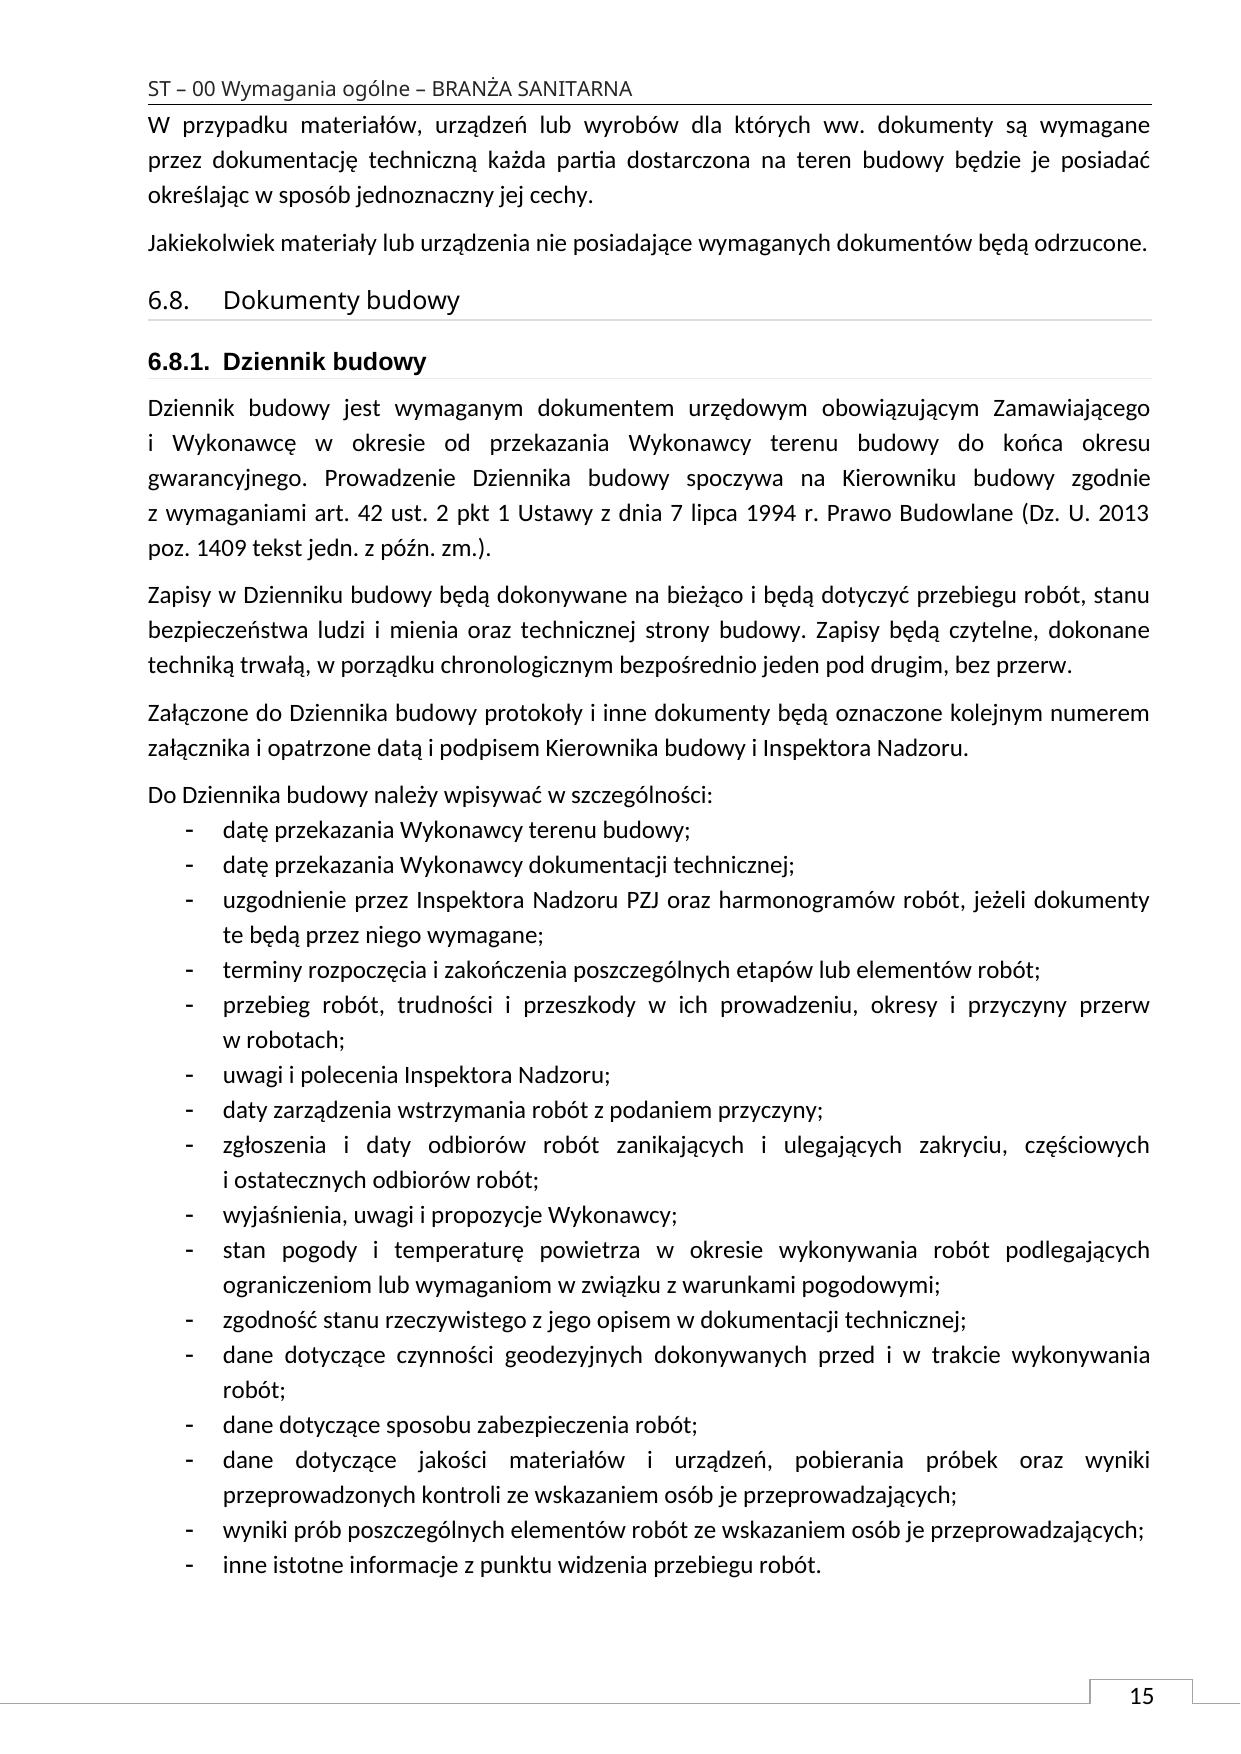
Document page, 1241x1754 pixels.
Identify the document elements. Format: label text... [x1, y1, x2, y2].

list przebieg robót, trudności i przeszkody w ich prowadzeniu, okresy i przyczyny przerw w robotach; [185, 989, 1152, 1055]
list inne istotne informacje z punktu widzenia przebiegu robót. [185, 1549, 1152, 1580]
text Zapisy w Dzienniku budowy będą dokonywane na bieżąco i będą dotyczyć przebiegu robót, stanu bezpieczeństwa ludzi i mienia oraz technicznej strony budowy. Zapisy będą czytelne, dokonane techniką trwałą, w porządku chronologicznym bezpośrednio jeden pod drugim, bez przerw. [148, 579, 1152, 680]
list wyjaśnienia, uwagi i propozycje Wykonawcy; [185, 1199, 1152, 1230]
list uwagi i polecenia Inspektora Nadzoru; [185, 1059, 1152, 1090]
list dane dotyczące sposobu zabezpieczenia robót; [185, 1409, 1152, 1440]
list datę przekazania Wykonawcy terenu budowy; [185, 814, 1152, 845]
list dane dotyczące czynności geodezyjnych dokonywanych przed i w trakcie wykonywania robót; [185, 1339, 1152, 1405]
list datę przekazania Wykonawcy dokumentacji technicznej; [185, 849, 1152, 880]
list zgłoszenia i daty odbiorów robót zanikających i ulegających zakryciu, częściowych i ostatecznych odbiorów robót; [185, 1129, 1152, 1195]
list terminy rozpoczęcia i zakończenia poszczególnych etapów lub elementów robót; [185, 954, 1152, 985]
list zgodność stanu rzeczywistego z jego opisem w dokumentacji technicznej; [185, 1304, 1152, 1335]
text Do Dziennika budowy należy wpisywać w szczególności: [148, 779, 1152, 810]
text W przypadku materiałów, urządzeń lub wyrobów dla których ww. dokumenty są wymagane przez dokumentację techniczną każda partia dostarczona na teren budowy będzie je posiadać określając w sposób jednoznaczny jej cechy. [148, 110, 1152, 210]
subtitle Dokumenty budowy [148, 283, 1152, 319]
list daty zarządzenia wstrzymania robót z podaniem przyczyny; [185, 1094, 1152, 1125]
list uzgodnienie przez Inspektora Nadzoru PZJ oraz harmonogramów robót, jeżeli dokumenty te będą przez niego wymagane; [185, 884, 1152, 950]
list stan pogody i temperaturę powietrza w okresie wykonywania robót podlegających ograniczeniom lub wymaganiom w związku z warunkami pogodowymi; [185, 1234, 1152, 1300]
text Dziennik budowy jest wymaganym dokumentem urzędowym obowiązującym Zamawiającego i Wykonawcę w okresie od przekazania Wykonawcy terenu budowy do końca okresu gwarancyjnego. Prowadzenie Dziennika budowy spoczywa na Kierowniku budowy zgodnie z wymaganiami art. 42 ust. 2 pkt 1 Ustawy z dnia 7 lipca 1994 r. Prawo Budowlane (Dz. U. 2013 poz. 1409 tekst jedn. z późn. zm.). [148, 392, 1152, 562]
list wyniki prób poszczególnych elementów robót ze wskazaniem osób je przeprowadzających; [185, 1514, 1152, 1545]
subtitle Dziennik budowy [148, 347, 1152, 378]
text Załączone do Dziennika budowy protokoły i inne dokumenty będą oznaczone kolejnym numerem załącznika i opatrzone datą i podpisem Kierownika budowy i Inspektora Nadzoru. [148, 697, 1152, 762]
text Jakiekolwiek materiały lub urządzenia nie posiadające wymaganych dokumentów będą odrzucone. [148, 227, 1152, 258]
list dane dotyczące jakości materiałów i urządzeń, pobierania próbek oraz wyniki przeprowadzonych kontroli ze wskazaniem osób je przeprowadzających; [185, 1444, 1152, 1510]
